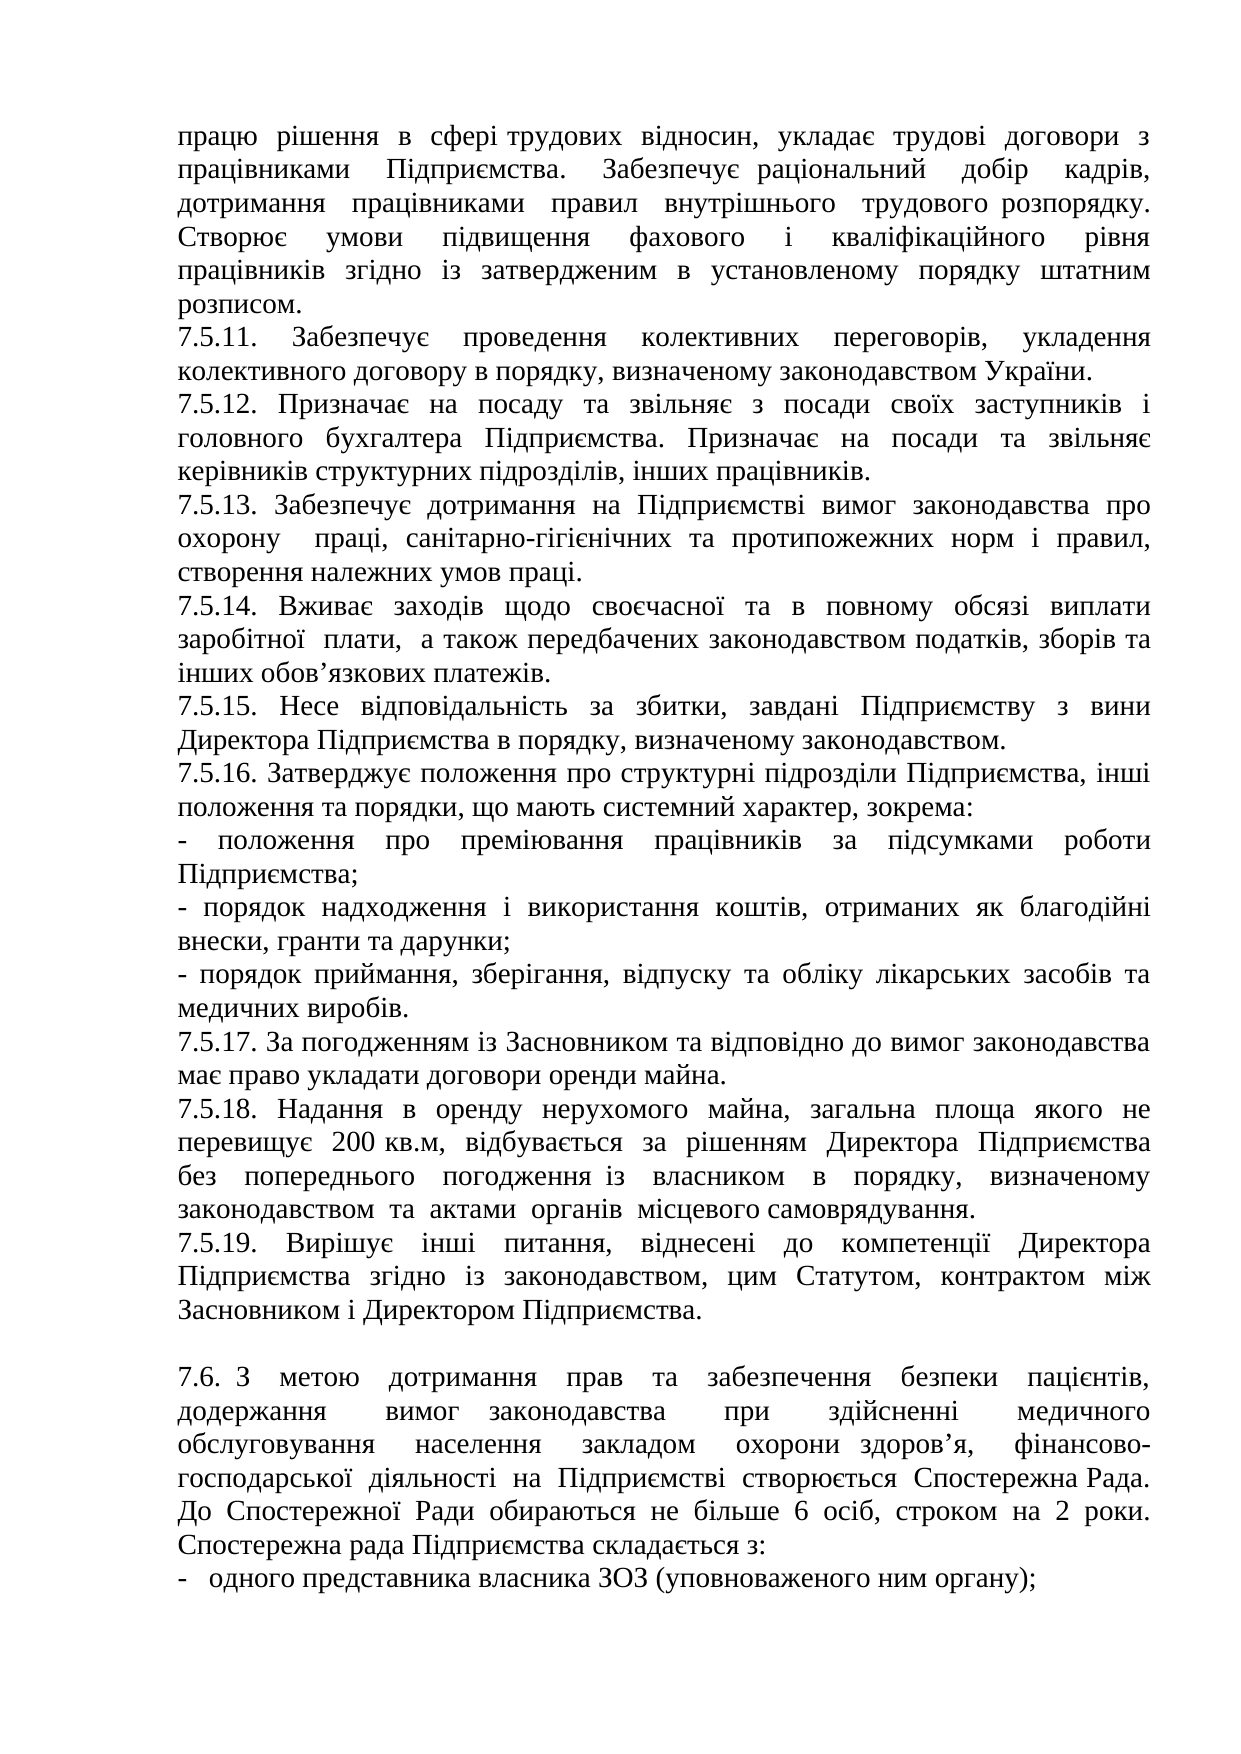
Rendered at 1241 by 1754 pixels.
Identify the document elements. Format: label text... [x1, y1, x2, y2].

text - порядок надходження і використання коштів, отриманих як благодійні внески, гранти та дарунки; [177, 889, 1152, 957]
text 7.5.19. Вирішує інші питання, віднесені до компетенції Директора Підприємства згідно із законодавством, цим Статутом, контрактом між Засновником і Директором Підприємства. [177, 1225, 1152, 1326]
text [177, 118, 1152, 319]
text - одного представника власника ЗОЗ (уповноваженого ним органу); [177, 1560, 1152, 1594]
text 7.5.18. Надання в оренду нерухомого майна, загальна площа якого не перевищує 200 кв.м, відбувається за рішенням Директора Підприємства без попереднього погодження із власником в порядку, визначеному законодавством та актами органів місцевого самоврядування. [177, 1091, 1152, 1225]
text 7.5.15. Несе відповідальність за збитки, завдані Підприємству з вини Директора Підприємства в порядку, визначеному законодавством. [177, 688, 1152, 755]
text - порядок приймання, зберігання, відпуску та обліку лікарських засобів та медичних виробів. [177, 957, 1152, 1024]
text - положення про преміювання працівників за підсумками роботи Підприємства; [177, 822, 1152, 889]
text 7.5.17. За погодженням із Засновником та відповідно до вимог законодавства має право укладати договори оренди майна. [177, 1024, 1152, 1091]
text 7.5.12. Призначає на посаду та звільняє з посади своїх заступників і головного бухгалтера Підприємства. Призначає на посади та звільняє керівників структурних підрозділів, інших працівників. [177, 386, 1152, 487]
text 7.6. З метою дотримання прав та забезпечення безпеки пацієнтів, додержання вимог законодавства при здійсненні медичного обслуговування населення закладом охорони здоров’я, фінансово-господарської діяльності на Підприємстві cтворюється Спостережна Рада. До Спостережної Ради обираються не більше 6 осіб, строком на 2 роки. Спостережна рада Підприємства складається з: [177, 1359, 1152, 1560]
text 7.5.16. Затверджує положення про структурні підрозділи Підприємства, інші положення та порядки, що мають системний характер, зокрема: [177, 755, 1152, 822]
text 7.5.11. Забезпечує проведення колективних переговорів, укладення колективного договору в порядку, визначеному законодавством України. [177, 319, 1152, 386]
text 7.5.14. Вживає заходів щодо своєчасної та в повному обсязі виплати заробітної плати, а також передбачених законодавством податків, зборів та інших обов’язкових платежів. [177, 588, 1152, 688]
text 7.5.13. Забезпечує дотримання на Підприємстві вимог законодавства про охорону праці, санітарно-гігієнічних та протипожежних норм і правил, створення належних умов праці. [177, 487, 1152, 588]
